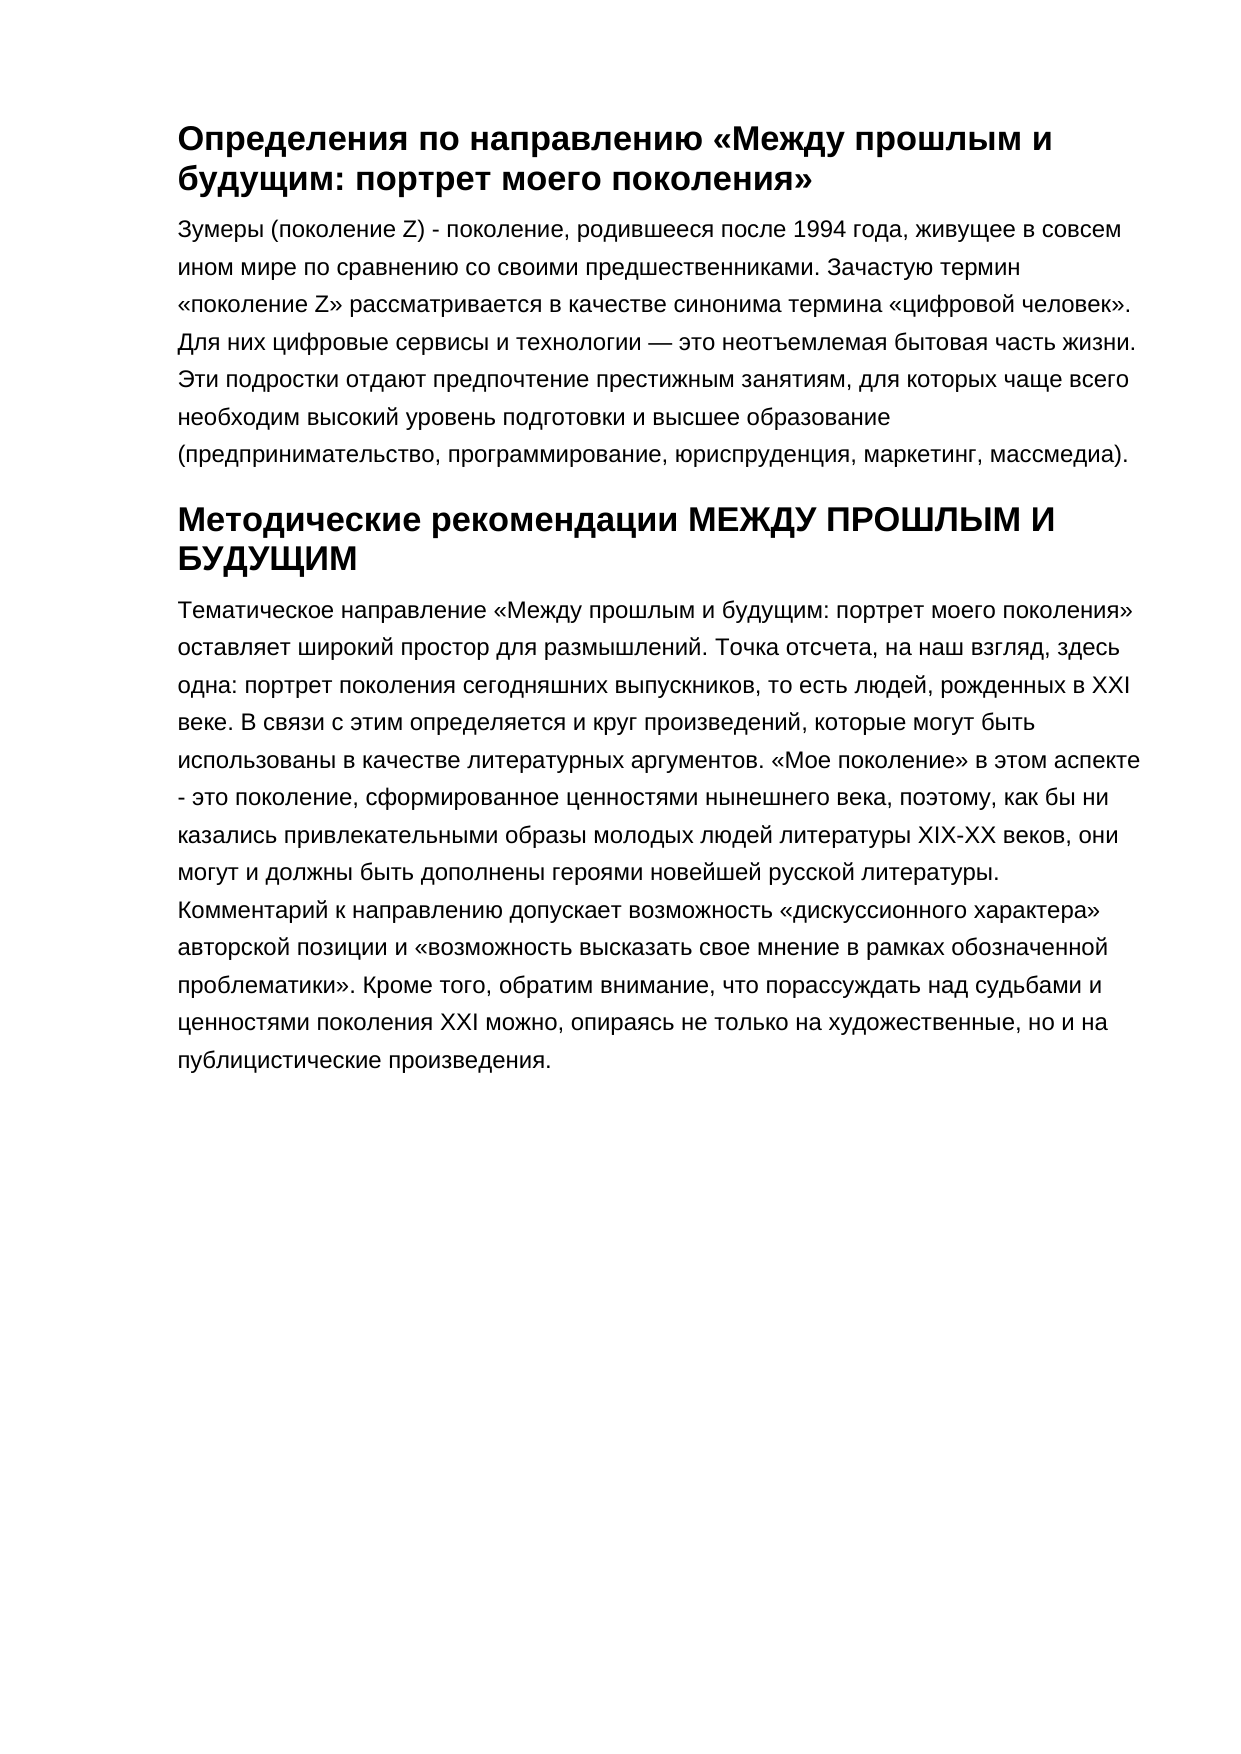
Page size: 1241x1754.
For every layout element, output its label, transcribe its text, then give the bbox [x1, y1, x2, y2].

text Определения по направлению «Между прошлым и будущим: портрет моего поколения» [177, 118, 1152, 197]
text Методические рекомендации МЕЖДУ ПРОШЛЫМ И БУДУЩИМ [177, 499, 1152, 578]
text Зумеры (поколение Z) - поколение, родившееся после 1994 года, живущее в совсем ином мире по сравнению со своими предшественниками. Зачастую термин «поколение Z» рассматривается в качестве синонима термина «цифровой человек». Для них цифровые сервисы и технологии — это неотъемлемая бытовая часть жизни. Эти подростки отдают предпочтение престижным занятиям, для которых чаще всего необходим высокий уровень подготовки и высшее образование (предпринимательство, программирование, юриспруденция, маркетинг, массмедиа). [177, 205, 1152, 468]
text Тематическое направление «Между прошлым и будущим: портрет моего поколения» оставляет широкий простор для размышлений. Точка отсчета, на наш взгляд, здесь одна: портрет поколения сегодняшних выпускников, то есть людей, рожденных в XXI веке. В связи с этим определяется и круг произведений, которые могут быть использованы в качестве литературных аргументов. «Мое поколение» в этом аспекте - это поколение, сформированное ценностями нынешнего века, поэтому, как бы ни казались привлекательными образы молодых людей литературы XIX-XX веков, они могут и должны быть дополнены героями новейшей русской литературы. Комментарий к направлению допускает возможность «дискуссионного характера» авторской позиции и «возможность высказать свое мнение в рамках обозначенной проблематики». Кроме того, обратим внимание, что порассуждать над судьбами и ценностями поколения XXI можно, опираясь не только на художественные, но и на публицистические произведения. [177, 586, 1152, 1073]
